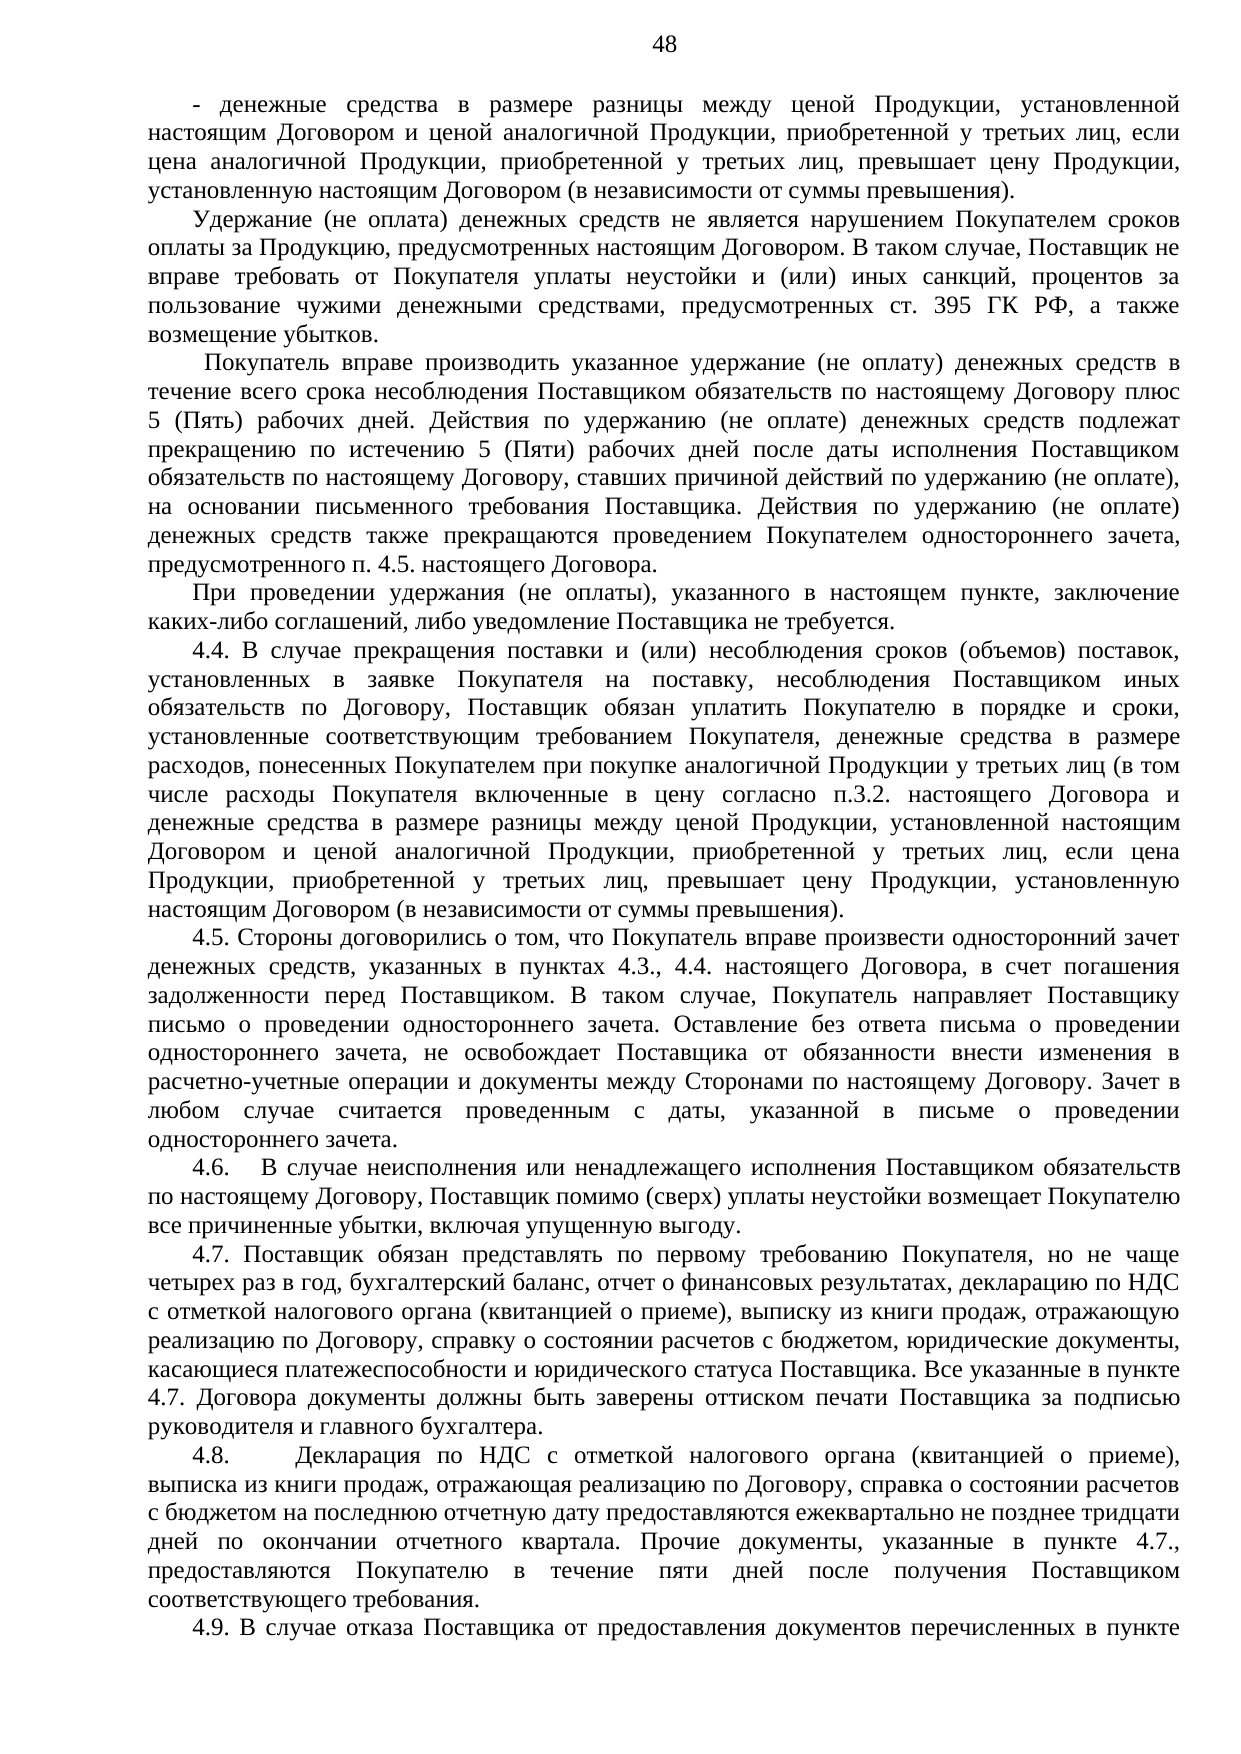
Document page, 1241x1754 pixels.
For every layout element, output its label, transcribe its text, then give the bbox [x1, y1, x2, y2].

text 4.5. Стороны договорились о том, что Покупатель вправе произвести односторонний зачет денежных средств, указанных в пунктах 4.3., 4.4. настоящего Договора, в счет погашения задолженности перед Поставщиком. В таком случае, Покупатель направляет Поставщику письмо о проведении одностороннего зачета. Оставление без ответа письма о проведении одностороннего зачета, не освобождает Поставщика от обязанности внести изменения в расчетно-учетные операции и документы между Сторонами по настоящему Договору. Зачет в любом случае считается проведенным с даты, указанной в письме о проведении одностороннего зачета. [148, 922, 1181, 1152]
text 4.7. Поставщик обязан представлять по первому требованию Покупателя, но не чаще четырех раз в год, бухгалтерский баланс, отчет о финансовых результатах, декларацию по НДС с отметкой налогового органа (квитанцией о приеме), выписку из книги продаж, отражающую реализацию по Договору, справку о состоянии расчетов с бюджетом, юридические документы, касающиеся платежеспособности и юридического статуса Поставщика. Все указанные в пункте 4.7. Договора документы должны быть заверены оттиском печати Поставщика за подписью руководителя и главного бухгалтера. [148, 1239, 1181, 1440]
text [148, 1612, 1181, 1641]
text Удержание (не оплата) денежных средств не является нарушением Покупателем сроков оплаты за Продукцию, предусмотренных настоящим Договором. В таком случае, Поставщик не вправе требовать от Покупателя уплаты неустойки и (или) иных санкций, процентов за пользование чужими денежными средствами, предусмотренных ст. 395 ГК РФ, а также возмещение убытков. [148, 204, 1181, 347]
text Покупатель вправе производить указанное удержание (не оплату) денежных средств в течение всего срока несоблюдения Поставщиком обязательств по настоящему Договору плюс 5 (Пять) рабочих дней. Действия по удержанию (не оплате) денежных средств подлежат прекращению по истечению 5 (Пяти) рабочих дней после даты исполнения Поставщиком обязательств по настоящему Договору, ставших причиной действий по удержанию (не оплате), на основании письменного требования Поставщика. Действия по удержанию (не оплате) денежных средств также прекращаются проведением Покупателем одностороннего зачета, предусмотренного п. 4.5. настоящего Договора. [148, 347, 1181, 577]
text 4.4. В случае прекращения поставки и (или) несоблюдения сроков (объемов) поставок, установленных в заявке Покупателя на поставку, несоблюдения Поставщиком иных обязательств по Договору, Поставщик обязан уплатить Покупателю в порядке и сроки, установленные соответствующим требованием Покупателя, денежные средства в размере расходов, понесенных Покупателем при покупке аналогичной Продукции у третьих лиц (в том числе расходы Покупателя включенные в цену согласно п.3.2. настоящего Договора и денежные средства в размере разницы между ценой Продукции, установленной настоящим Договором и ценой аналогичной Продукции, приобретенной у третьих лиц, если цена Продукции, приобретенной у третьих лиц, превышает цену Продукции, установленную настоящим Договором (в независимости от суммы превышения). [148, 635, 1181, 922]
text 4.8. Декларация по НДС с отметкой налогового органа (квитанцией о приеме), выписка из книги продаж, отражающая реализацию по Договору, справка о состоянии расчетов с бюджетом на последнюю отчетную дату предоставляются ежеквартально не позднее тридцати дней по окончании отчетного квартала. Прочие документы, указанные в пункте 4.7., предоставляются Покупателю в течение пяти дней после получения Поставщиком соответствующего требования. [148, 1440, 1181, 1612]
text 4.6. В случае неисполнения или ненадлежащего исполнения Поставщиком обязательств по настоящему Договору, Поставщик помимо (сверх) уплаты неустойки возмещает Покупателю все причиненные убытки, включая упущенную выгоду. [148, 1152, 1181, 1239]
text При проведении удержания (не оплаты), указанного в настоящем пункте, заключение каких-либо соглашений, либо уведомление Поставщика не требуется. [148, 577, 1181, 635]
text - денежные средства в размере разницы между ценой Продукции, установленной настоящим Договором и ценой аналогичной Продукции, приобретенной у третьих лиц, если цена аналогичной Продукции, приобретенной у третьих лиц, превышает цену Продукции, установленную настоящим Договором (в независимости от суммы превышения). [148, 89, 1181, 204]
